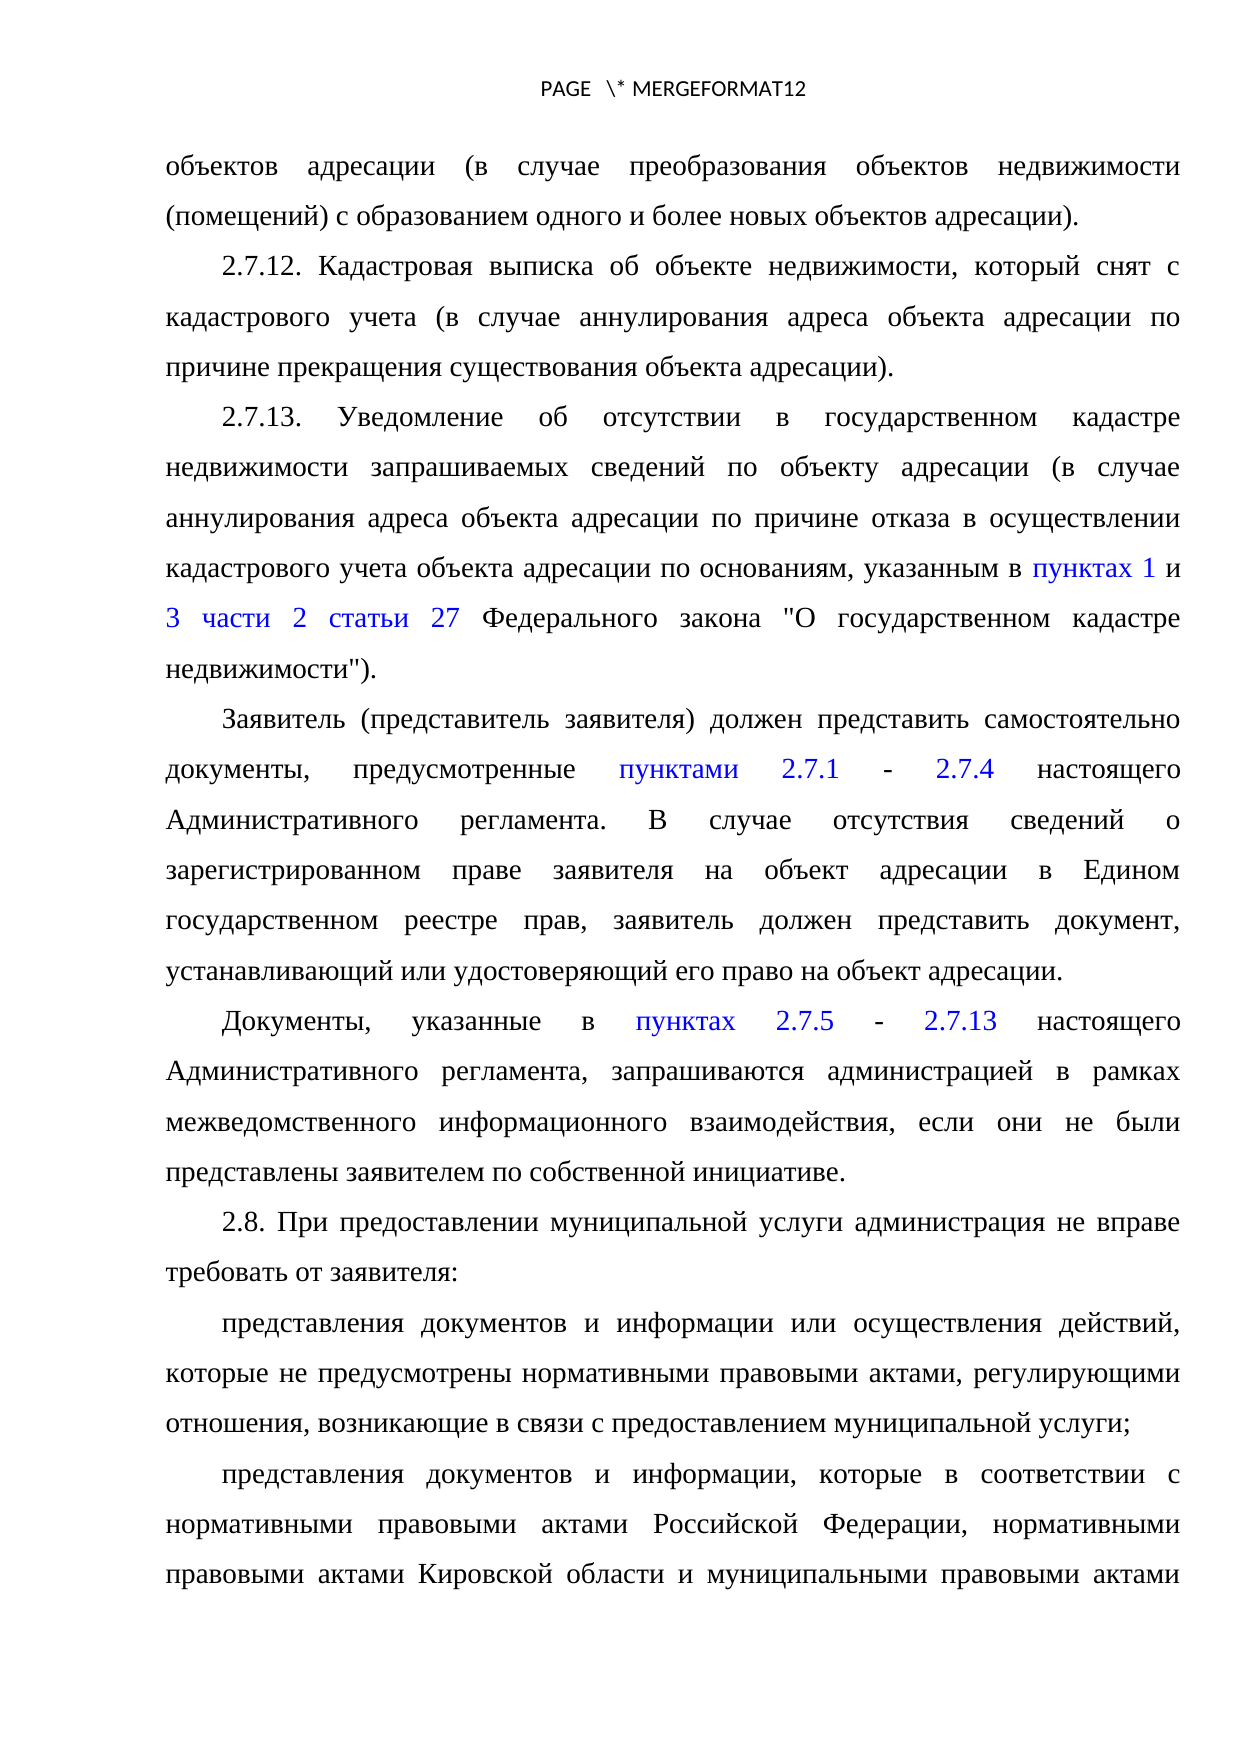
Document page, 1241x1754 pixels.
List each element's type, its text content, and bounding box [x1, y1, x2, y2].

text представления документов и информации или осуществления действий, которые не предусмотрены нормативными правовыми актами, регулирующими отношения, возникающие в связи с предоставлением муниципальной услуги; [165, 1305, 1181, 1439]
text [165, 1456, 1181, 1590]
text 2.7.13. Уведомление об отсутствии в государственном кадастре недвижимости запрашиваемых сведений по объекту адресации (в случае аннулирования адреса объекта адресации по причине отказа в осуществлении кадастрового учета объекта адресации по основаниям, указанным в пунктах 1 и 3 части 2 статьи 27 Федерального закона "О государственном кадастре недвижимости"). [165, 399, 1181, 684]
text 2.8. При предоставлении муниципальной услуги администрация не вправе требовать от заявителя: [165, 1204, 1181, 1288]
text Документы, указанные в пунктах 2.7.5 - 2.7.13 настоящего Административного регламента, запрашиваются администрацией в рамках межведомственного информационного взаимодействия, если они не были представлены заявителем по собственной инициативе. [165, 1003, 1181, 1187]
text 2.7.12. Кадастровая выписка об объекте недвижимости, который снят с кадастрового учета (в случае аннулирования адреса объекта адресации по причине прекращения существования объекта адресации). [165, 248, 1181, 382]
text Заявитель (представитель заявителя) должен представить самостоятельно документы, предусмотренные пунктами 2.7.1 - 2.7.4 настоящего Административного регламента. В случае отсутствия сведений о зарегистрированном праве заявителя на объект адресации в Едином государственном реестре прав, заявитель должен представить документ, устанавливающий или удостоверяющий его право на объект адресации. [165, 701, 1181, 986]
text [165, 148, 1181, 232]
